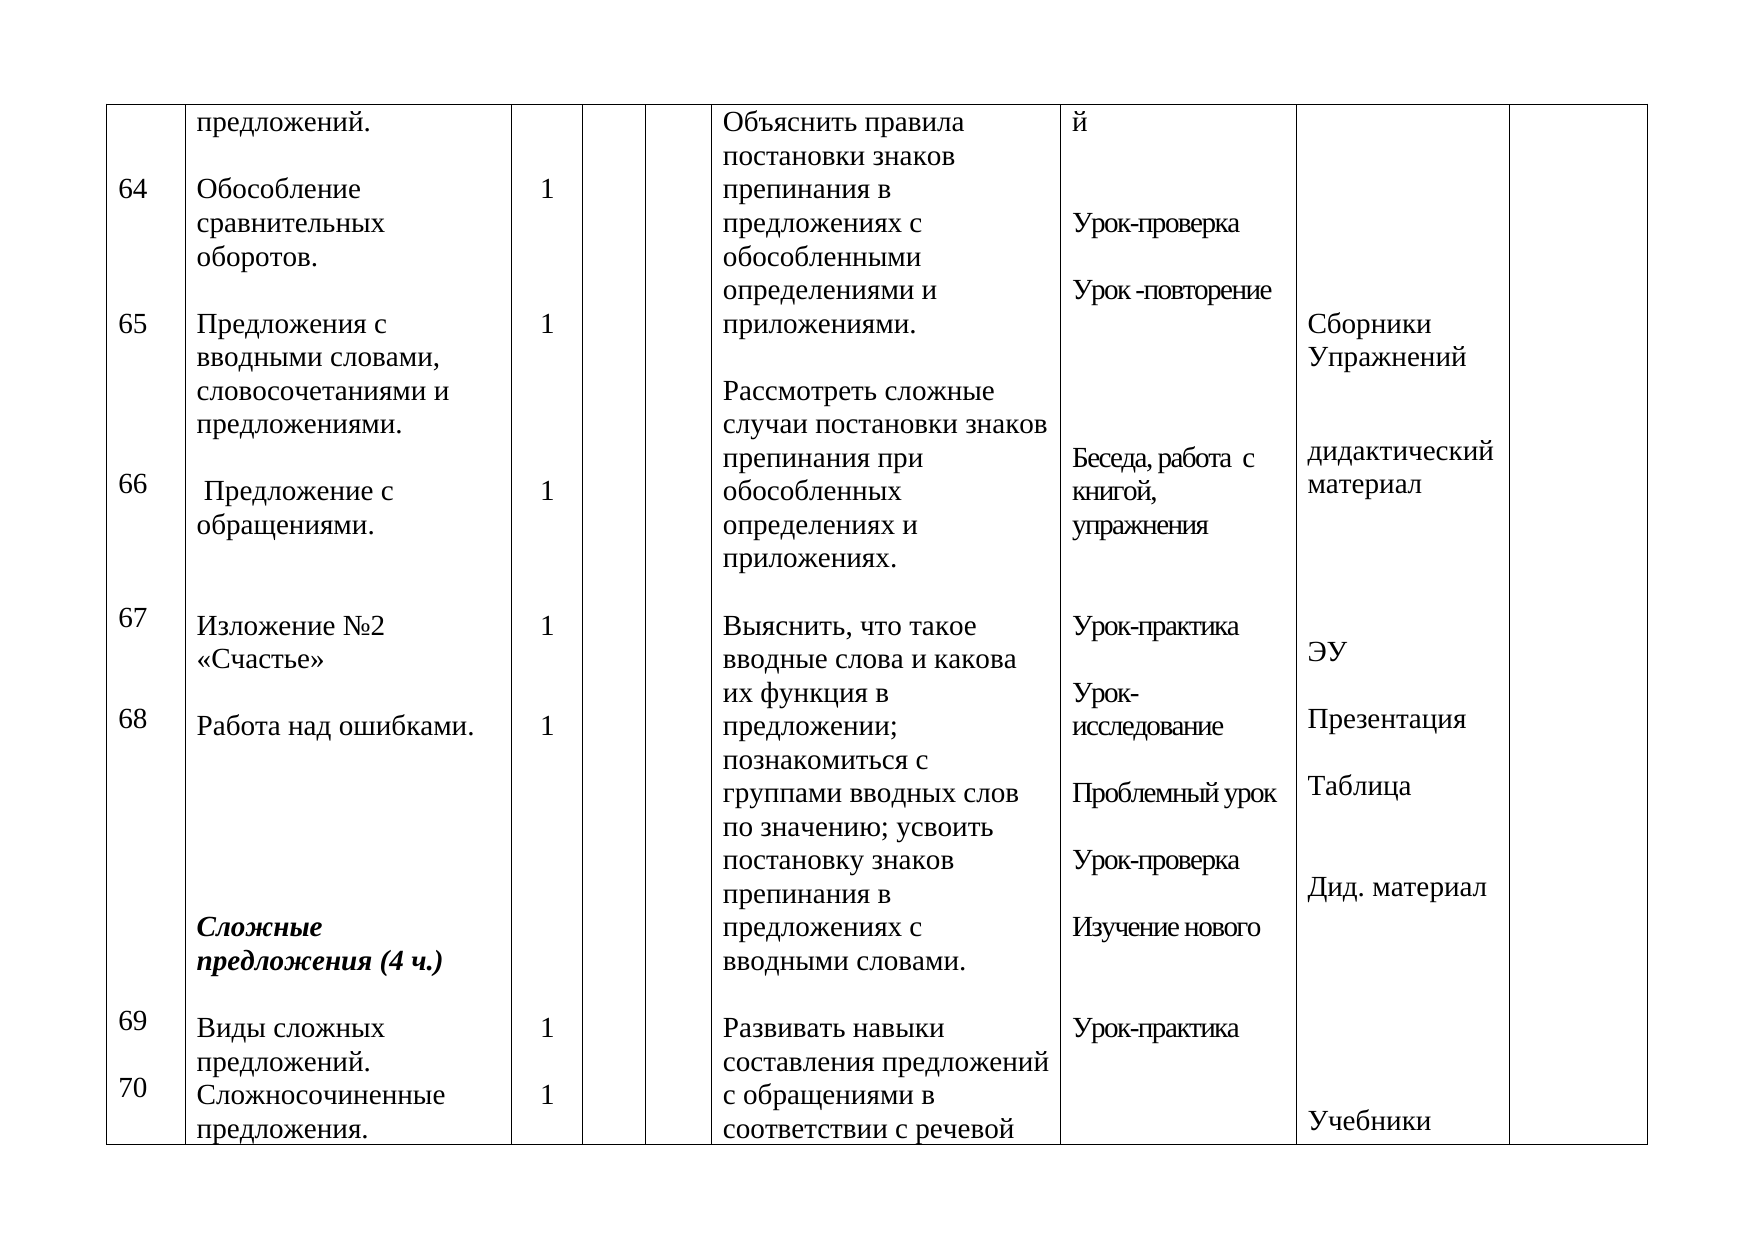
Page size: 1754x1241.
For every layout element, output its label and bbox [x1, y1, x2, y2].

table_cell [583, 105, 645, 1144]
table_cell [646, 105, 711, 1144]
table_cell [712, 105, 1060, 1144]
table_cell [1297, 105, 1509, 1144]
table_cell [512, 105, 582, 1144]
table_cell [1061, 105, 1296, 1144]
table_cell [107, 105, 185, 1144]
table_cell [186, 105, 511, 1144]
table_cell [1510, 105, 1647, 1144]
